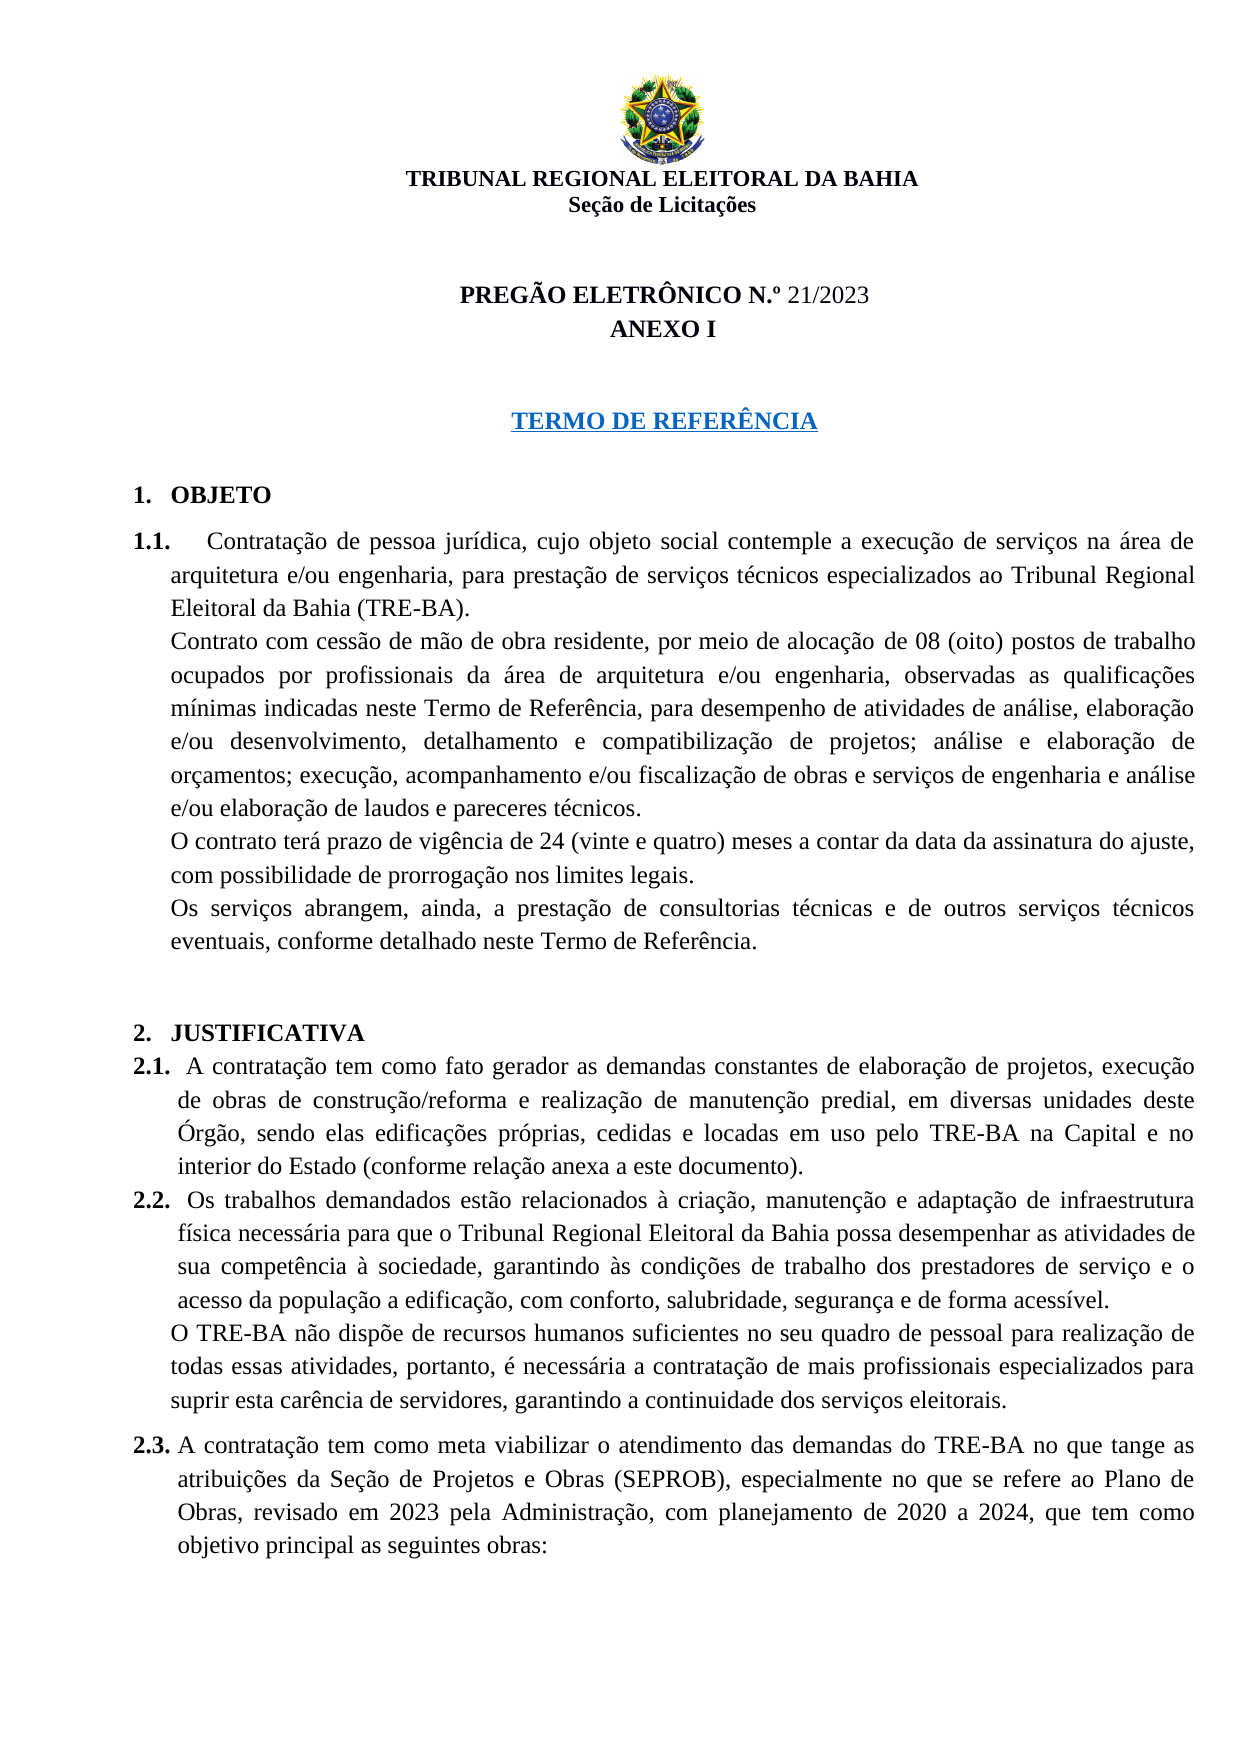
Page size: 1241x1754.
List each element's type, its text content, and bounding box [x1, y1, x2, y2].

list Contrato com cessão de mão de obra residente, por meio de alocação de 08 (oito) postos de trabalho ocupados por profissionais da área de arquitetura e/ou engenharia, observadas as qualificações mínimas indicadas neste Termo de Referência, para desempenho de atividades de análise, elaboração e/ou desenvolvimento, detalhamento e compatibilização de projetos; análise e elaboração de orçamentos; execução, acompanhamento e/ou fiscalização de obras e serviços de engenharia e análise e/ou elaboração de laudos e pareceres técnicos. [170, 623, 1196, 823]
list O contrato terá prazo de vigência de 24 (vinte e quatro) meses a contar da data da assinatura do ajuste, com possibilidade de prorrogação nos limites legais. [170, 823, 1196, 890]
list Os trabalhos demandados estão relacionados à criação, manutenção e adaptação de infraestrutura física necessária para que o Tribunal Regional Eleitoral da Bahia possa desempenhar as atividades de sua competência à sociedade, garantindo às condições de trabalho dos prestadores de serviço e o acesso da população a edificação, com conforto, salubridade, segurança e de forma acessível. [133, 1181, 1196, 1315]
text O TRE-BA não dispõe de recursos humanos suficientes no seu quadro de pessoal para realização de todas essas atividades, portanto, é necessária a contratação de mais profissionais especializados para suprir esta carência de servidores, garantindo a continuidade dos serviços eleitorais. [170, 1315, 1196, 1415]
list OBJETO [133, 477, 1196, 511]
list A contratação tem como fato gerador as demandas constantes de elaboração de projetos, execução de obras de construção/reforma e realização de manutenção predial, em diversas unidades deste Órgão, sendo elas edificações próprias, cedidas e locadas em uso pelo TRE-BA na Capital e no interior do Estado (conforme relação anexa a este documento). [133, 1048, 1196, 1181]
list Contratação de pessoa jurídica, cujo objeto social contemple a execução de serviços na área de arquitetura e/ou engenharia, para prestação de serviços técnicos especializados ao Tribunal Regional Eleitoral da Bahia (TRE-BA). [133, 523, 1196, 623]
text PREGÃO ELETRÔNICO N.º [133, 280, 1196, 309]
list A contratação tem como meta viabilizar o atendimento das demandas do TRE-BA no que tange as atribuições da Seção de Projetos e Obras (SEPROB), especialmente no que se refere ao Plano de Obras, revisado em 2023 pela Administração, com planejamento de 2020 a 2024, que tem como objetivo principal as seguintes obras: [133, 1427, 1196, 1561]
text ANEXO I [133, 311, 1193, 344]
text TERMO DE REFERÊNCIA [133, 403, 1196, 436]
list Os serviços abrangem, ainda, a prestação de consultorias técnicas e de outros serviços técnicos eventuais, conforme detalhado neste Termo de Referência. [170, 890, 1196, 956]
list JUSTIFICATIVA [133, 1015, 1196, 1048]
